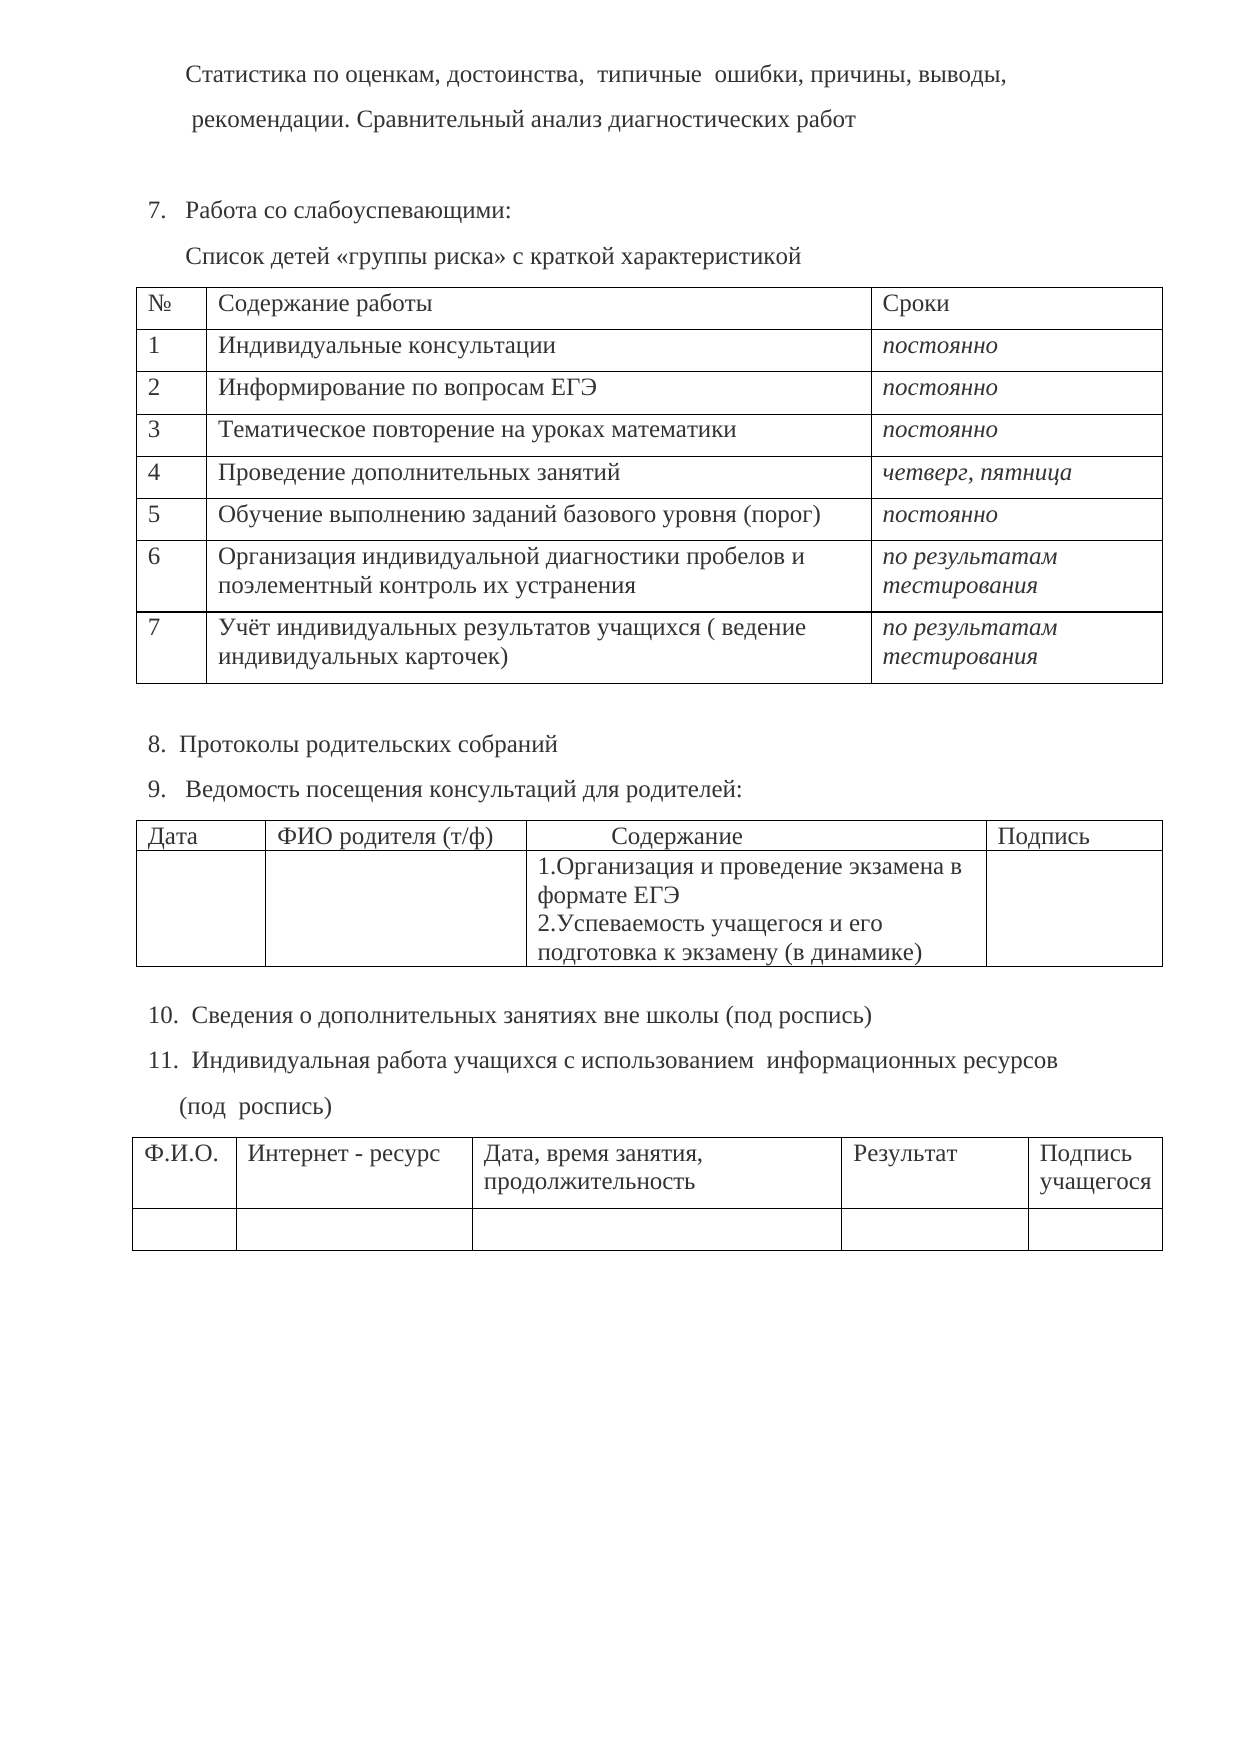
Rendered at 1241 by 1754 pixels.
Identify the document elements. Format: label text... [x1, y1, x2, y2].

text рекомендации. Сравнительный анализ диагностических работ [148, 104, 1152, 133]
table_cell 5 [137, 499, 206, 540]
table_cell по результатам тестирования [872, 613, 1162, 682]
text 11. Индивидуальная работа учащихся с использованием информационных ресурсов [148, 1046, 1152, 1074]
text (под роспись) [148, 1091, 1152, 1120]
table_cell Индивидуальные консультации [207, 330, 871, 371]
table_cell [987, 851, 1162, 966]
table_cell Организация индивидуальной диагностики пробелов и поэлементный контроль их устранения [207, 541, 871, 611]
table_cell 7 [137, 613, 206, 682]
table_cell [237, 1209, 472, 1250]
table_cell 4 [137, 457, 206, 498]
table_cell постоянно [872, 415, 1162, 456]
table_header Дата [137, 821, 265, 850]
text 9. Ведомость посещения консультаций для родителей: [148, 774, 1152, 803]
table_cell 3 [137, 415, 206, 456]
table_cell Учёт индивидуальных результатов учащихся ( ведение индивидуальных карточек) [207, 613, 871, 682]
table_cell 1.Организация и проведение экзамена в формате ЕГЭ 2.Успеваемость учащегося и его подготовка к экзамену (в динамике) [527, 851, 986, 966]
table_header Подпись [987, 821, 1162, 850]
table_cell 2 [137, 372, 206, 413]
table_header ФИО родителя (т/ф) [266, 821, 526, 850]
table_cell [842, 1209, 1028, 1250]
table_header Подпись учащегося [1029, 1138, 1162, 1208]
text 7. Работа со слабоуспевающими: [148, 196, 1152, 224]
table_cell [133, 1209, 236, 1250]
text 8. Протоколы родительских собраний [148, 729, 1152, 758]
text Список детей «группы риска» с краткой характеристикой [148, 241, 1152, 270]
table_cell четверг, пятница [872, 457, 1162, 498]
table_cell по результатам тестирования [872, 541, 1162, 611]
table_cell [1029, 1209, 1162, 1250]
table_cell [473, 1209, 841, 1250]
table_cell Информирование по вопросам ЕГЭ [207, 372, 871, 413]
table_header Дата, время занятия, продолжительность [473, 1138, 841, 1208]
table_header № [137, 288, 206, 329]
table_cell Проведение дополнительных занятий [207, 457, 871, 498]
table_cell [137, 851, 265, 966]
table_cell постоянно [872, 372, 1162, 413]
table_cell Обучение выполнению заданий базового уровня (порог) [207, 499, 871, 540]
table_header Интернет - ресурс [237, 1138, 472, 1208]
text 10. Сведения о дополнительных занятиях вне школы (под роспись) [148, 1000, 1152, 1029]
text Статистика по оценкам, достоинства, типичные ошибки, причины, выводы, [148, 59, 1152, 88]
table_header Содержание работы [207, 288, 871, 329]
table_header Сроки [872, 288, 1162, 329]
table_header Ф.И.О. [133, 1138, 236, 1208]
table_cell постоянно [872, 330, 1162, 371]
table_cell Тематическое повторение на уроках математики [207, 415, 871, 456]
table_header Результат [842, 1138, 1028, 1208]
table_cell 1 [137, 330, 206, 371]
table_cell [266, 851, 526, 966]
table_header Содержание [527, 821, 986, 850]
table_cell 6 [137, 541, 206, 611]
table_cell постоянно [872, 499, 1162, 540]
